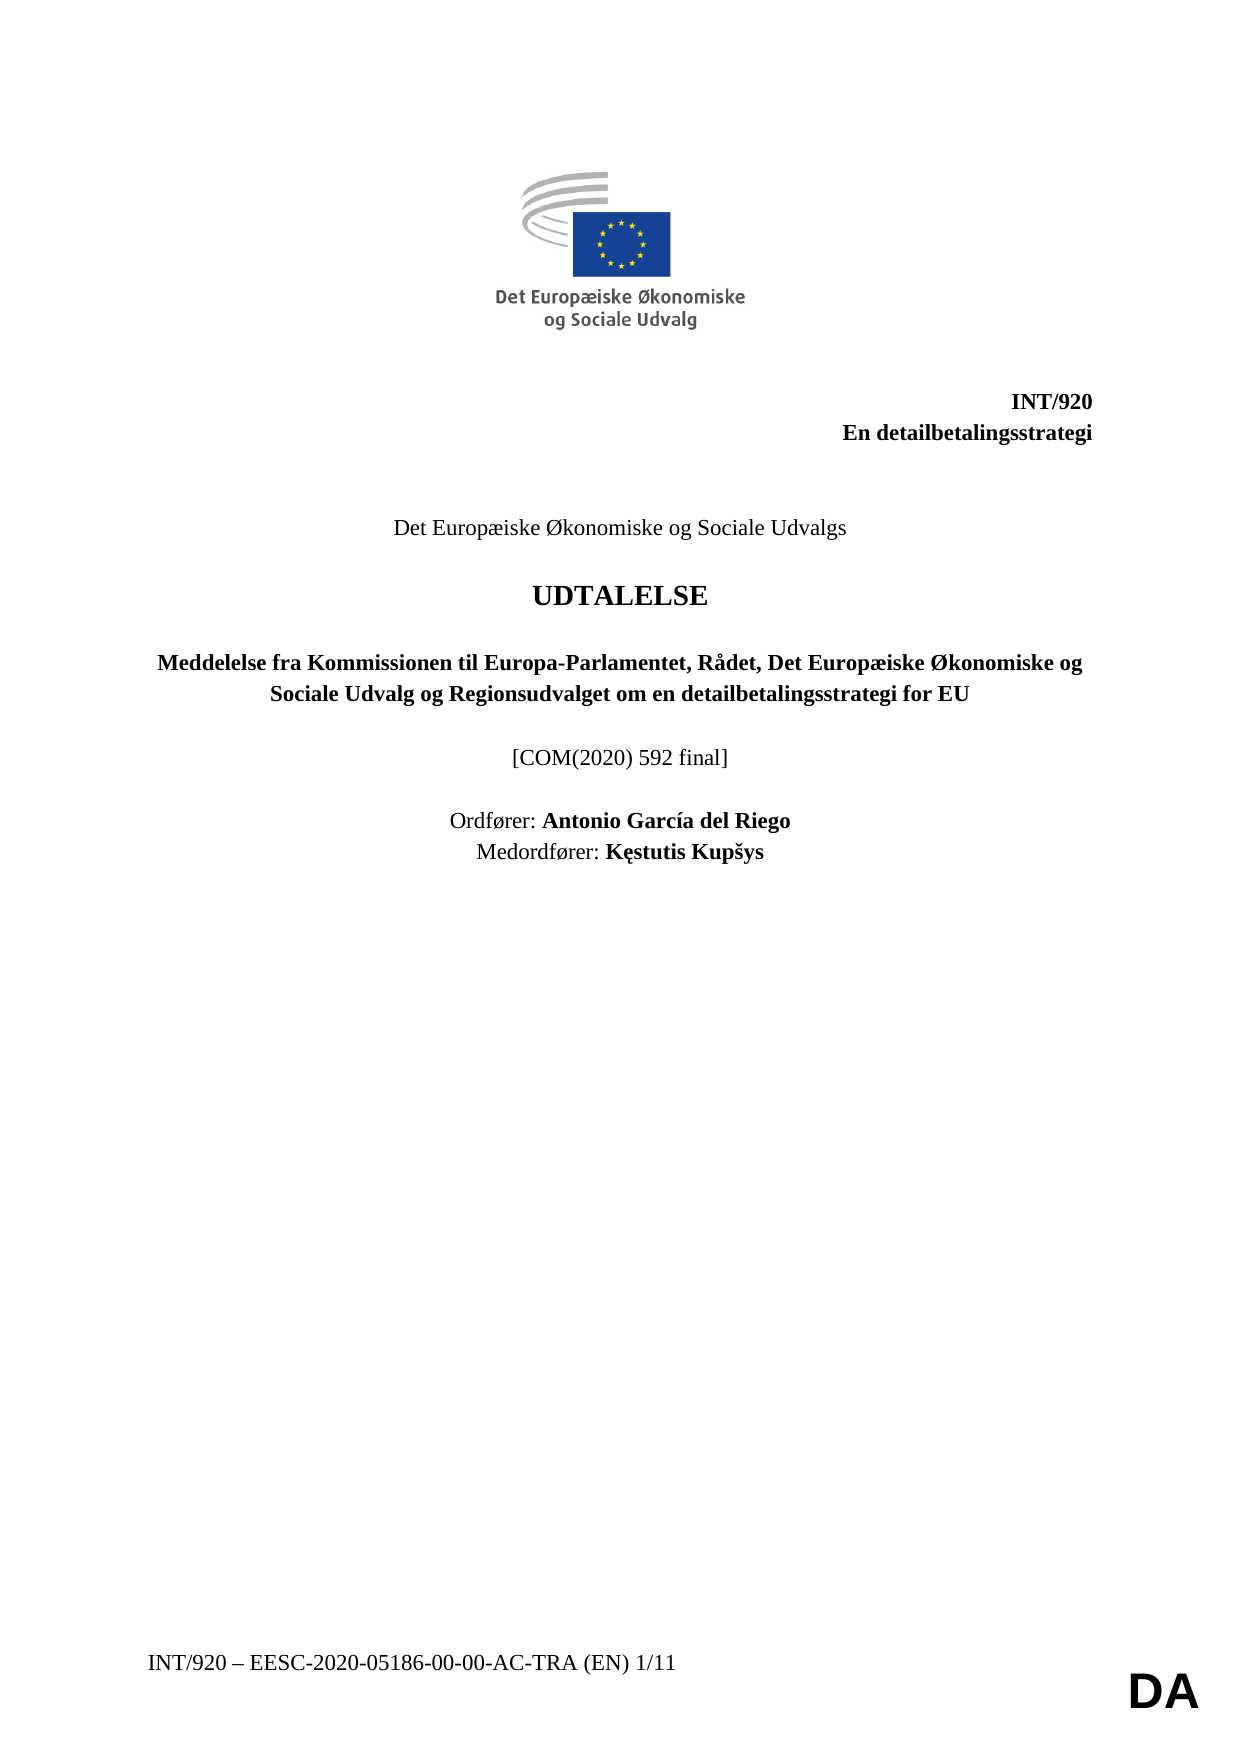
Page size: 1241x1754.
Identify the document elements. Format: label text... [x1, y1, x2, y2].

text Ordfører: Antonio García del Riego [148, 807, 1093, 833]
text Medordfører: Kęstutis Kupšys [148, 838, 1093, 864]
text INT/920 [148, 388, 1093, 414]
picture [473, 147, 768, 351]
text Det Europæiske Økonomiske og Sociale Udvalgs UDTALELSE Meddelelse fra Kommissionen til Europa-Parlamentet, Rådet, Det Europæiske Økonomiske og Sociale Udvalg og Regionsudvalget om en detailbetalingsstrategi for EU [COM(2020) 592 final] [148, 514, 1093, 770]
text En detailbetalingsstrategi [148, 419, 1093, 446]
